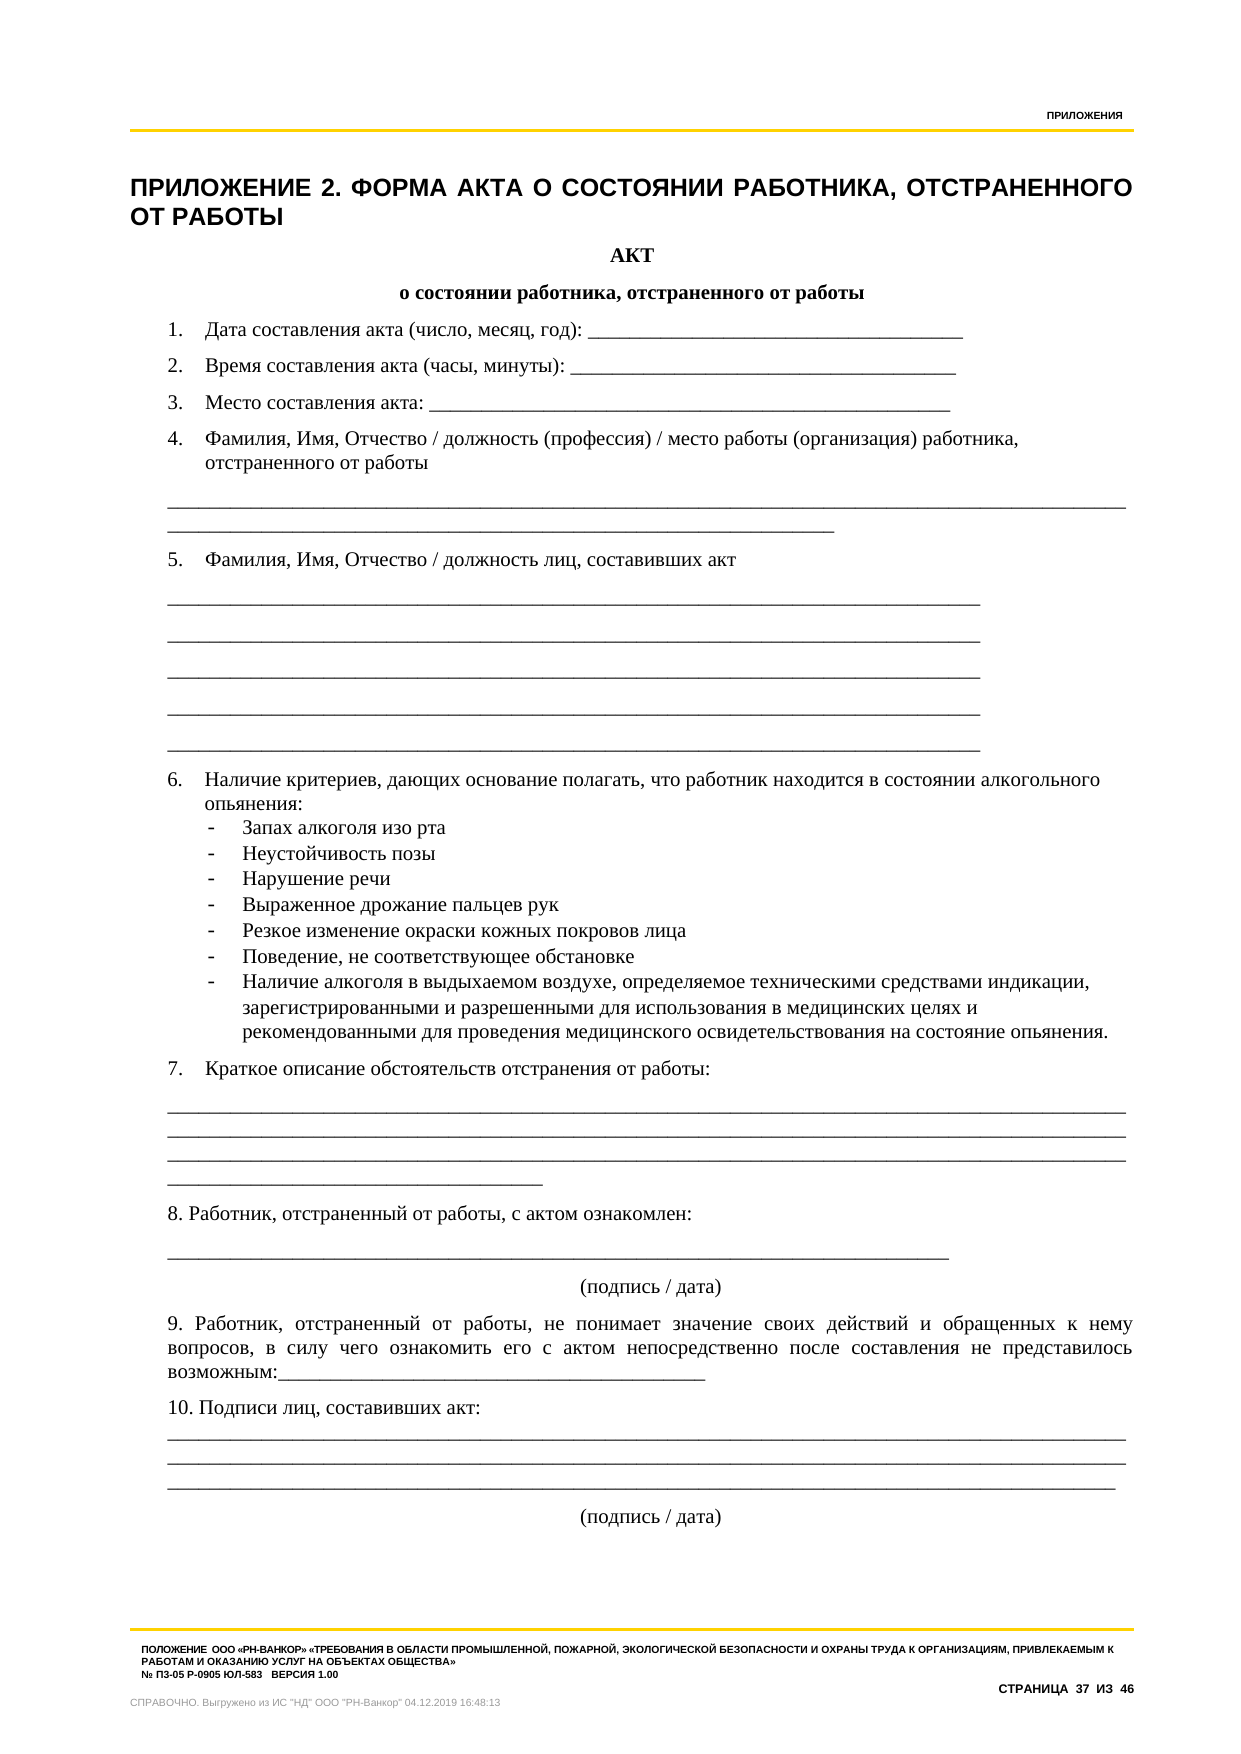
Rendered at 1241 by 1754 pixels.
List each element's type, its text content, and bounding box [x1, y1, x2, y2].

list Фамилия, Имя, Отчество / должность лиц, составивших акт [167, 547, 1134, 571]
text (подпись / дата) [167, 1504, 1134, 1528]
list Нарушение речи [205, 866, 1134, 892]
text АКТ [130, 243, 1134, 267]
list Краткое описание обстоятельств отстранения от работы: [167, 1056, 1134, 1080]
list Выраженное дрожание пальцев рук [205, 892, 1134, 918]
list Поведение, не соответствующее обстановке [205, 943, 1134, 969]
list Время составления акта (часы, минуты): _____________________________________ [167, 353, 1134, 377]
list Наличие алкоголя в выдыхаемом воздухе, определяемое техническими средствами индикации, зарегистрированными и разрешенными для использования в медицинских целях и рекомендованными для проведения медицинского освидетельствования на состояние опьянения. [205, 969, 1134, 1043]
text ______________________________________________________________________________ [167, 621, 1134, 644]
text (подпись / дата) [167, 1274, 1134, 1298]
list Фамилия, Имя, Отчество / должность (профессия) / место работы (организация) работника, отстраненного от работы [167, 426, 1134, 474]
text ___________________________________________________________________________ [167, 1237, 1134, 1262]
text 8. Работник, отстраненный от работы, с актом ознакомлен: [167, 1201, 1134, 1225]
list Неустойчивость позы [205, 841, 1134, 866]
text ______________________________________________________________________________ [167, 584, 1134, 608]
text 9. Работник, отстраненный от работы, не понимает значение своих действий и обращенных к нему вопросов, в силу чего ознакомить его с актом непосредственно после составления не представилось возможным:_________________________________________ [167, 1311, 1134, 1383]
text ______________________________________________________________________________ [167, 694, 1134, 718]
list Наличие критериев, дающих основание полагать, что работник находится в состоянии алкогольного опьянения: [167, 767, 1134, 815]
text Приложение 2. ФОРМА АКТА о состоянии работника, отстраненного от работы [130, 173, 1134, 231]
list Резкое изменение окраски кожных покровов лица [205, 918, 1134, 943]
list Запах алкоголя изо рта [205, 815, 1134, 841]
text ______________________________________________________________________________ [167, 730, 1134, 754]
text ________________________________________________________________________________________________________________________________________________________________________________________________________________________________________________________________________________________________________________________ [167, 1092, 1134, 1188]
text ____________________________________________________________________________________________________________________________________________________________ [167, 487, 1134, 535]
list Дата составления акта (число, месяц, год): ____________________________________ [167, 316, 1134, 341]
text о состоянии работника, отстраненного от работы [130, 280, 1134, 304]
text 10. Подписи лиц, составивших акт: ___________________________________________________________________________________________________________________________________________________________________________________________________________________________________________________________________________________ [167, 1395, 1134, 1492]
text ______________________________________________________________________________ [167, 657, 1134, 681]
list Место составления акта: __________________________________________________ [167, 389, 1134, 414]
